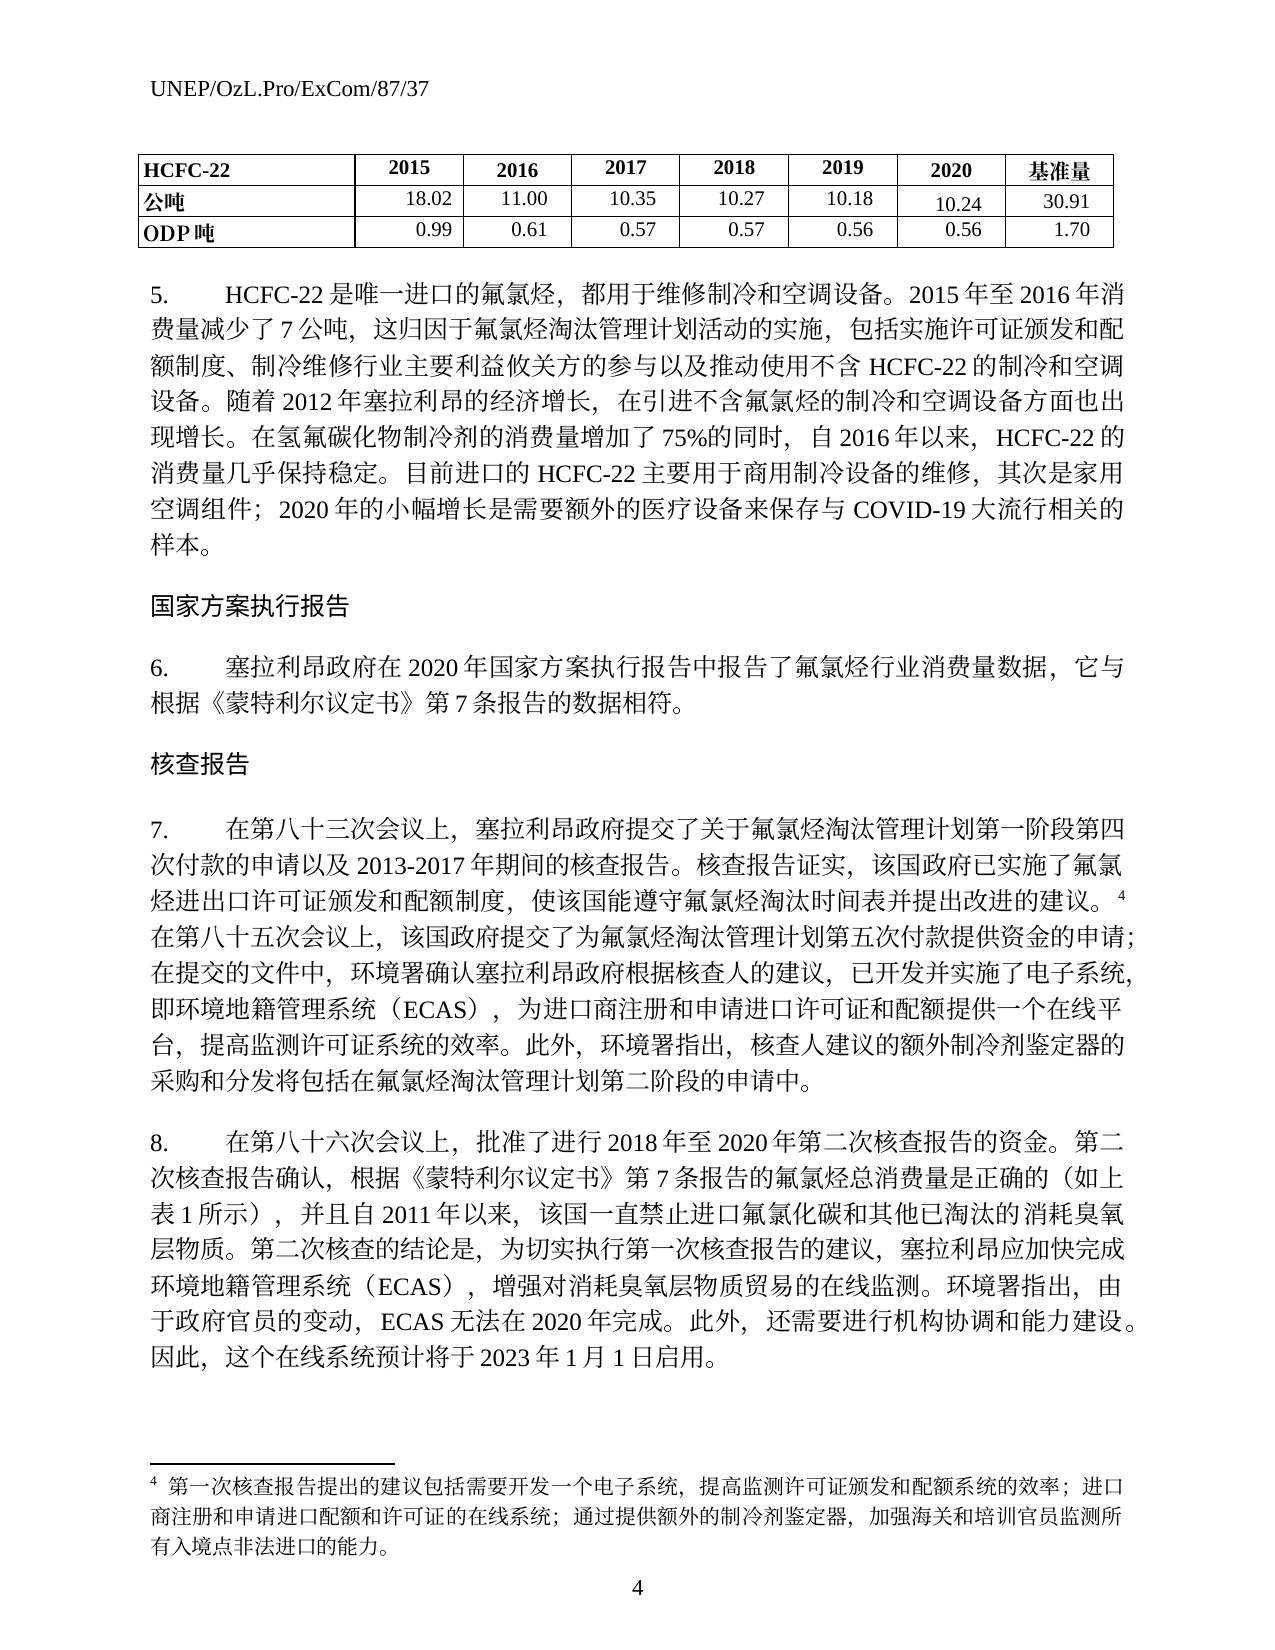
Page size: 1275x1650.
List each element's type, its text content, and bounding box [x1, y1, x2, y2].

text 核查报告 [150, 745, 1125, 781]
table_cell 30.91 [1006, 186, 1113, 216]
table_cell 10.18 [789, 186, 897, 216]
subtitle 在第八十三次会议上，塞拉利昂政府提交了关于氟氯烃淘汰管理计划第一阶段第四次付款的申请以及2013-2017年期间的核查报告。核查报告证实，该国政府已实施了氟氯烃进出口许可证颁发和配额制度，使该国能遵守氟氯烃淘汰时间表并提出改进的建议。在第八十五次会议上，该国政府提交了为氟氯烃淘汰管理计划第五次付款提供资金的申请；在提交的文件中，环境署确认塞拉利昂政府根据核查人的建议，已开发并实施了电子系统，即环境地籍管理系统（ECAS），为进口商注册和申请进口许可证和配额提供一个在线平台，提高监测许可证系统的效率。此外，环境署指出，核查人建议的额外制冷剂鉴定器的采购和分发将包括在氟氯烃淘汰管理计划第二阶段的申请中。 [150, 810, 1125, 1097]
table_header 2019 [789, 155, 897, 185]
table_header 2017 [572, 155, 679, 185]
table_cell 0.99 [356, 217, 463, 247]
table_cell 0.56 [789, 217, 897, 247]
table_cell 0.61 [464, 217, 571, 247]
table_cell 0.57 [680, 217, 788, 247]
subtitle 塞拉利昂政府在2020年国家方案执行报告中报告了氟氯烃行业消费量数据，它与根据《蒙特利尔议定书》第7条报告的数据相符。 [150, 648, 1125, 720]
table_cell 1.70 [1006, 217, 1113, 247]
table_cell 公吨 [139, 186, 354, 216]
table_cell 0.57 [572, 217, 679, 247]
table_cell 0.56 [898, 217, 1005, 247]
table_cell 11.00 [464, 186, 571, 216]
table_header 2016 [464, 155, 571, 185]
table_header 2020 [898, 155, 1005, 185]
table_cell 10.35 [572, 186, 679, 216]
subtitle 国家方案执行报告 [150, 587, 1125, 623]
table_header HCFC-22 [139, 155, 354, 185]
table_cell ODP吨 [139, 217, 354, 247]
table_cell 18.02 [356, 186, 463, 216]
table_cell 10.24 [898, 186, 1005, 216]
subtitle 在第八十六次会议上，批准了进行2018年至2020年第二次核查报告的资金。第二次核查报告确认，根据《蒙特利尔议定书》第7条报告的氟氯烃总消费量是正确的（如上表1所示），并且自2011年以来，该国一直禁止进口氟氯化碳和其他已淘汰的消耗臭氧层物质。第二次核查的结论是，为切实执行第一次核查报告的建议，塞拉利昂应加快完成环境地籍管理系统（ECAS），增强对消耗臭氧层物质贸易的在线监测。环境署指出，由于政府官员的变动，ECAS无法在2020年完成。此外，还需要进行机构协调和能力建设。因此，这个在线系统预计将于启用。 [150, 1122, 1125, 1374]
table_cell 10.27 [680, 186, 788, 216]
table_header 2015 [356, 155, 463, 185]
table_header 基准量 [1006, 155, 1113, 185]
subtitle HCFC-22是唯一进口的氟氯烃，都用于维修制冷和空调设备。2015年至2016年消费量减少了7公吨，这归因于氟氯烃淘汰管理计划活动的实施，包括实施许可证颁发和配额制度、制冷维修行业主要利益攸关方的参与以及推动使用不含HCFC-22的制冷和空调设备。随着2012年塞拉利昂的经济增长，在引进不含氟氯烃的制冷和空调设备方面也出现增长。在氢氟碳化物制冷剂的消费量增加了75%的同时，自2016年以来，HCFC-22的消费量几乎保持稳定。目前进口的HCFC-22主要用于商用制冷设备的维修，其次是家用空调组件；2020年的小幅增长是需要额外的医疗设备来保存与COVID-19大流行相关的样本。 [150, 274, 1125, 562]
table_header 2018 [680, 155, 788, 185]
